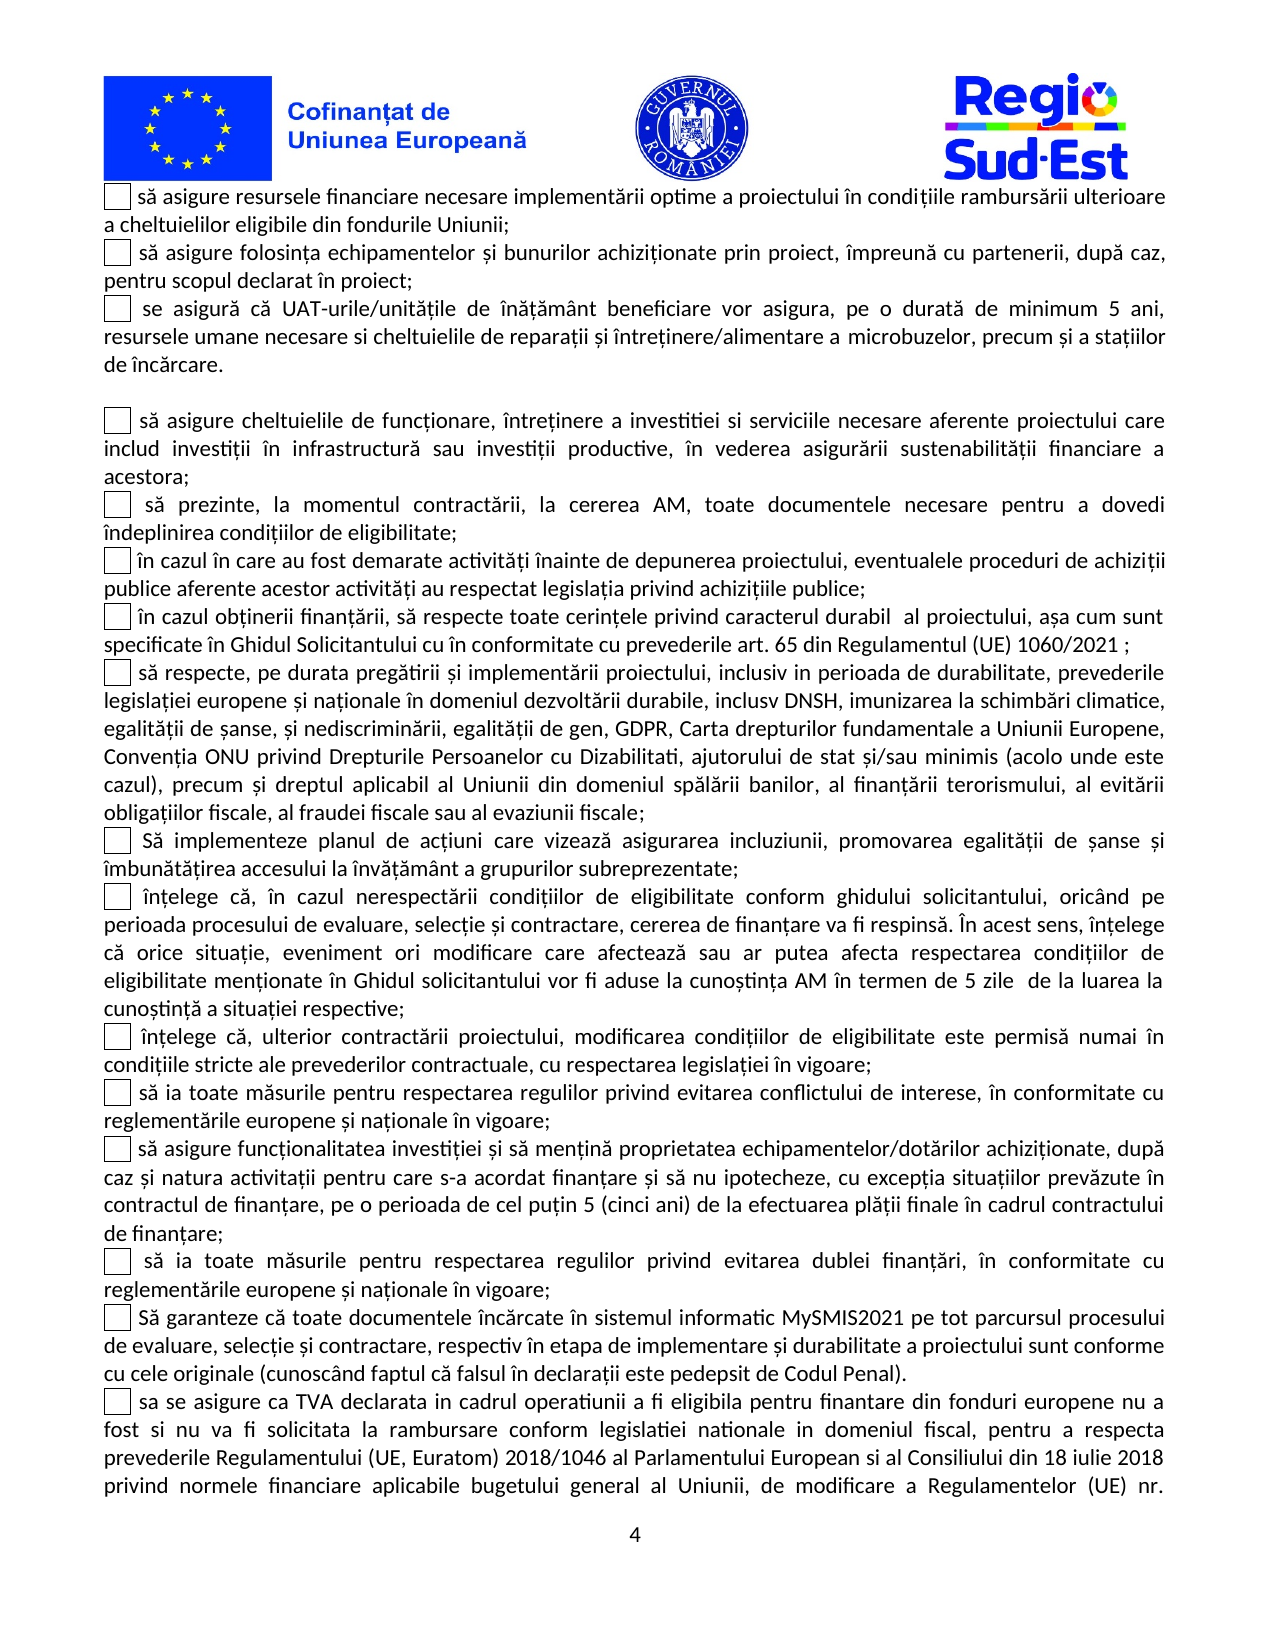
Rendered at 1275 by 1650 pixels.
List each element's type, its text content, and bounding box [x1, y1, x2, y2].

list să respecte, pe durata pregătirii şi implementării proiectului, inclusiv in perioada de durabilitate, prevederile legislaţiei europene şi naţionale în domeniul dezvoltării durabile, inclusv DNSH, imunizarea la schimbări climatice, egalităţii de şanse, şi nediscriminării, egalităţii de gen, GDPR, Carta drepturilor fundamentale a Uniunii Europene, Convenția ONU privind Drepturile Persoanelor cu Dizabilitati, ajutorului de stat și/sau minimis (acolo unde este cazul), precum și dreptul aplicabil al Uniunii din domeniul spălării banilor, al finanțării terorismului, al evitării obligațiilor fiscale, al fraudei fiscale sau al evaziunii fiscale; [103, 658, 1167, 826]
list înțelege că, ulterior contractării proiectului, modificarea condițiilor de eligibilitate este permisă numai în condițiile stricte ale prevederilor contractuale, cu respectarea legislației în vigoare; [103, 1022, 1167, 1078]
list Să implementeze planul de acțiuni care vizează asigurarea incluziunii, promovarea egalității de șanse și îmbunătățirea accesului la învățământ a grupurilor subreprezentate; [103, 826, 1167, 882]
list în cazul în care au fost demarate activităţi înainte de depunerea proiectului, eventualele proceduri de achiziţii publice aferente acestor activităţi au respectat legislaţia privind achiziţiile publice; [103, 546, 1167, 602]
list să asigure resursele financiare necesare implementării optime a proiectului în condiţiile rambursării ulterioare a cheltuielilor eligibile din fondurile Uniunii; [103, 182, 1167, 238]
text să ia toate măsurile pentru respectarea regulilor privind evitarea dublei finanțări, în conformitate cu reglementările europene și naționale în vigoare; [103, 1247, 1167, 1303]
list să asigure cheltuielile de funcționare, întreținere a investitiei si serviciile necesare aferente proiectului care includ investiții în infrastructură sau investiții productive, în vederea asigurării sustenabilității financiare a acestora; [103, 406, 1167, 490]
list în cazul obținerii finanțării, să respecte toate cerințele privind caracterul durabil al proiectului, așa cum sunt specificate în Ghidul Solicitantului cu în conformitate cu prevederile art. 65 din Regulamentul (UE) 1060/2021 ; [103, 602, 1167, 658]
list să prezinte, la momentul contractării, la cererea AM, toate documentele necesare pentru a dovedi îndeplinirea condițiilor de eligibilitate; [103, 490, 1167, 546]
list Să garanteze că toate documentele încărcate în sistemul informatic MySMIS2021 pe tot parcursul procesului de evaluare, selecție și contractare, respectiv în etapa de implementare și durabilitate a proiectului sunt conforme cu cele originale (cunoscând faptul că falsul în declarații este pedepsit de Codul Penal). [103, 1303, 1167, 1387]
list să asigure folosința echipamentelor şi bunurilor achiziţionate prin proiect, împreună cu partenerii, după caz, pentru scopul declarat în proiect; [103, 238, 1167, 294]
list înțelege că, în cazul nerespectării condițiilor de eligibilitate conform ghidului solicitantului, oricând pe perioada procesului de evaluare, selecție și contractare, cererea de finanțare va fi respinsă. În acest sens, înțelege că orice situație, eveniment ori modificare care afectează sau ar putea afecta respectarea condițiilor de eligibilitate menționate în Ghidul solicitantului vor fi aduse la cunoștința AM în termen de 5 zile de la luarea la cunoștință a situației respective; [103, 882, 1167, 1022]
list să ia toate măsurile pentru respectarea regulilor privind evitarea conflictului de interese, în conformitate cu reglementările europene și naționale în vigoare; [103, 1078, 1167, 1134]
list să asigure funcționalitatea investiției și să mențină proprietatea echipamentelor/dotărilor achiziționate, după caz și natura activitații pentru care s-a acordat finanțare și să nu ipotecheze, cu excepția situațiilor prevăzute în contractul de finanțare, pe o perioada de cel puțin 5 (cinci ani) de la efectuarea plății finale în cadrul contractului de finanțare; [103, 1134, 1167, 1247]
picture [103, 73, 1128, 182]
list se asigură că UAT-urile/unitățile de înățământ beneficiare vor asigura, pe o durată de minimum 5 ani, resursele umane necesare si cheltuielile de reparații și întreținere/alimentare a microbuzelor, precum și a stațiilor de încărcare. [103, 294, 1167, 378]
